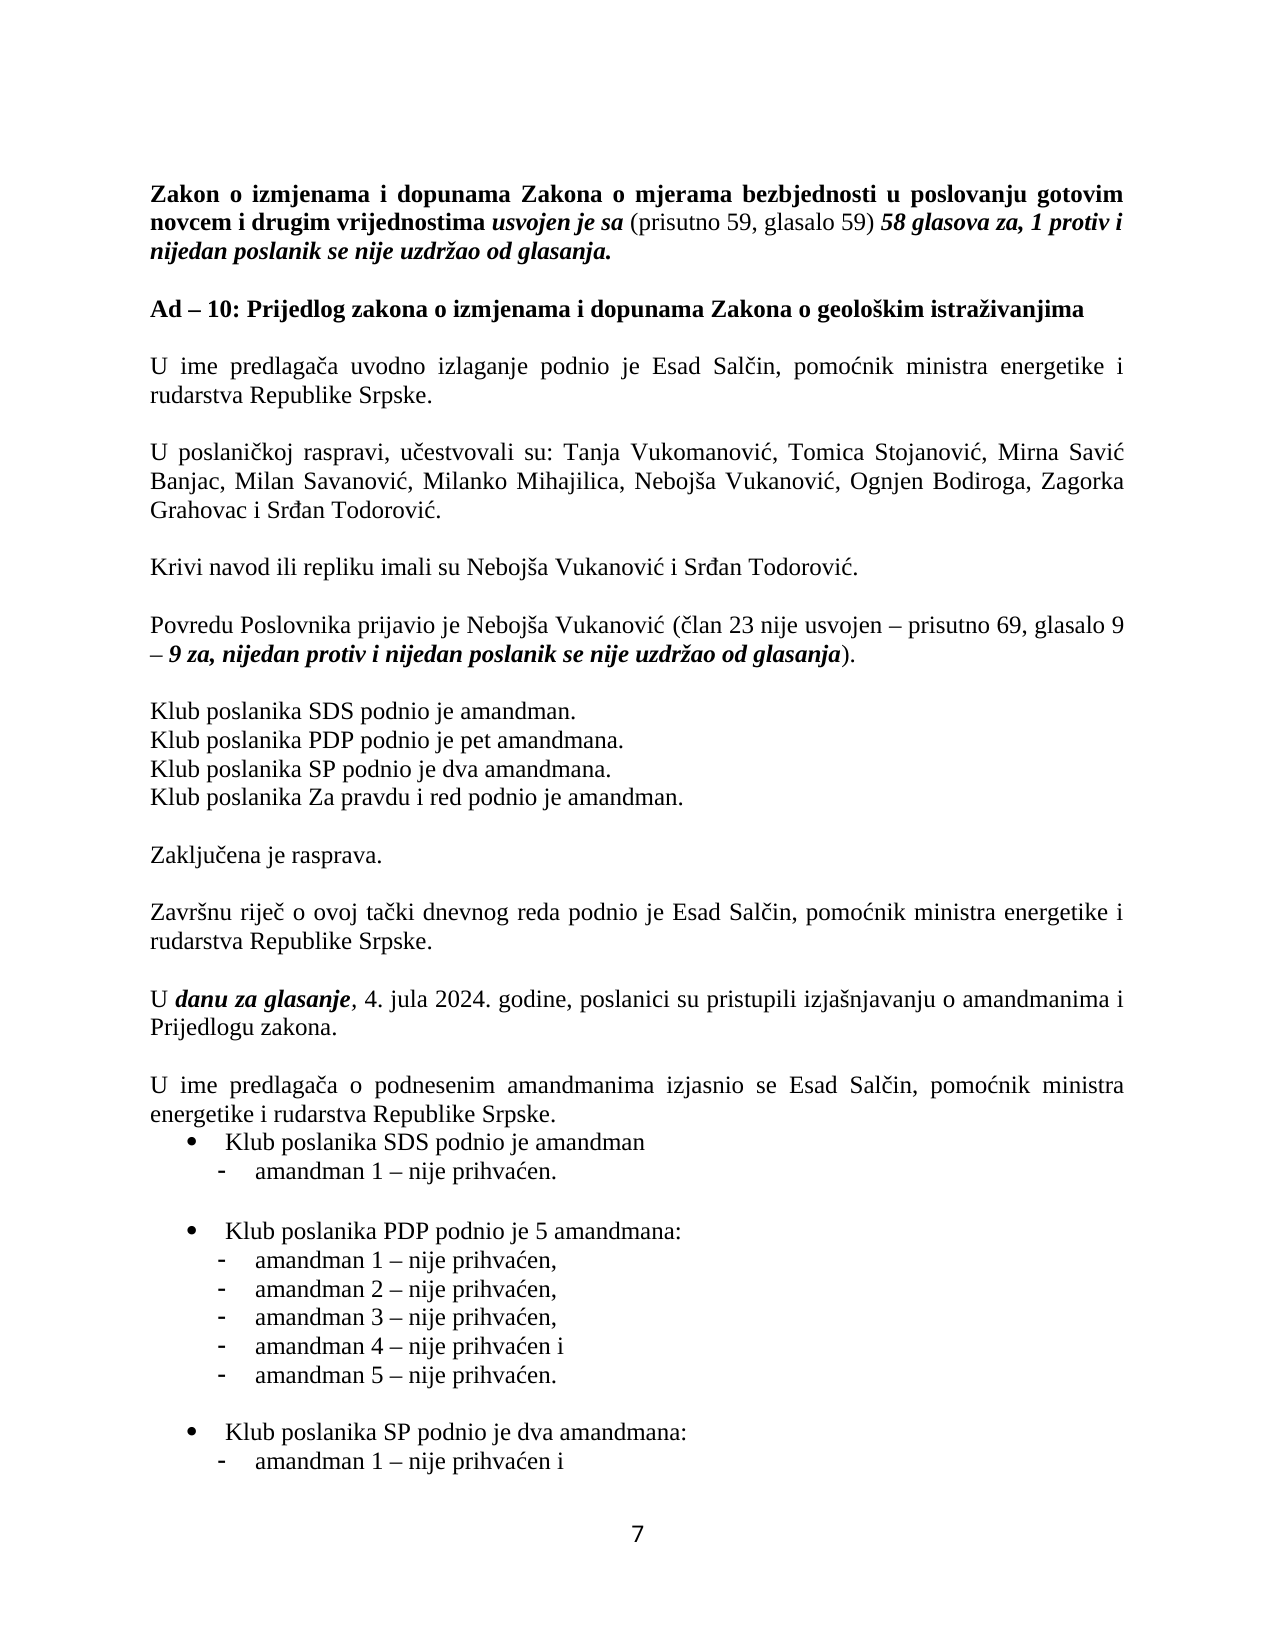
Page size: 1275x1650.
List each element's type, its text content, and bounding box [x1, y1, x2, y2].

list Klub poslanika SDS podnio je amandman [187, 1127, 1125, 1156]
text Krivi navod ili repliku imali su Nebojša Vukanović i Srđan Todorović. [150, 552, 1125, 581]
list amandman 5 – nije prihvaćen. [217, 1360, 1125, 1389]
text Završnu riječ o ovoj tački dnevnog reda podnio je Esad Salčin, pomoćnik ministra energetike i rudarstva Republike Srpske. [150, 897, 1125, 955]
list amandman 1 – nije prihvaćen. [217, 1156, 1125, 1185]
list amandman 3 – nije prihvaćen, [217, 1302, 1125, 1331]
text Klub poslanika SDS podnio je amandman. [150, 696, 1125, 725]
text U danu za glasanje, 4. jula 2024. godine, poslanici su pristupili izjašnjavanju o amandmanima i Prijedlogu zakona. [150, 984, 1125, 1041]
text Zakon o izmjenama i dopunama Zakona o mjerama bezbjednosti u poslovanju gotovim novcem i drugim vrijednostima usvojen je sa (prisutno 59, glasalo 59) 58 glasova za, 1 protiv i nijedan poslanik se nije uzdržao od glasanja. [150, 179, 1125, 265]
list Klub poslanika PDP podnio je 5 amandmana: [187, 1216, 1125, 1245]
list amandman 1 – nije prihvaćen i [217, 1446, 1125, 1475]
list amandman 2 – nije prihvaćen, [217, 1274, 1125, 1302]
text U ime predlagača o podnesenim amandmanima izjasnio se Esad Salčin, pomoćnik ministra energetike i rudarstva Republike Srpske. [150, 1070, 1125, 1127]
text Klub poslanika Za pravdu i red podnio je amandman. [150, 782, 1125, 811]
text Zaključena je rasprava. [150, 840, 1125, 869]
text Povredu Poslovnika prijavio je Nebojša Vukanović (član 23 nije usvojen – prisutno 69, glasalo 9 – 9 za, nijedan protiv i nijedan poslanik se nije uzdržao od glasanja). [150, 610, 1125, 667]
text Ad – 10: Prijedlog zakona o izmjenama i dopunama Zakona o geološkim istraživanjima [150, 294, 1125, 322]
text U ime predlagača uvodno izlaganje podnio je Esad Salčin, pomoćnik ministra energetike i rudarstva Republike Srpske. [150, 351, 1125, 409]
list amandman 1 – nije prihvaćen, [217, 1245, 1125, 1274]
text U poslaničkoj raspravi, učestvovali su: Tanja Vukomanović, Tomica Stojanović, Mirna Savić Banjac, Milan Savanović, Milanko Mihajilica, Nebojša Vukanović, Ognjen Bodiroga, Zagorka Grahovac i Srđan Todorović. [150, 437, 1125, 524]
list Klub poslanika SP podnio je dva amandmana: [187, 1417, 1125, 1446]
text Klub poslanika PDP podnio je pet amandmana. [150, 725, 1125, 754]
text Klub poslanika SP podnio je dva amandmana. [150, 754, 1125, 782]
list amandman 4 – nije prihvaćen i [217, 1331, 1125, 1360]
